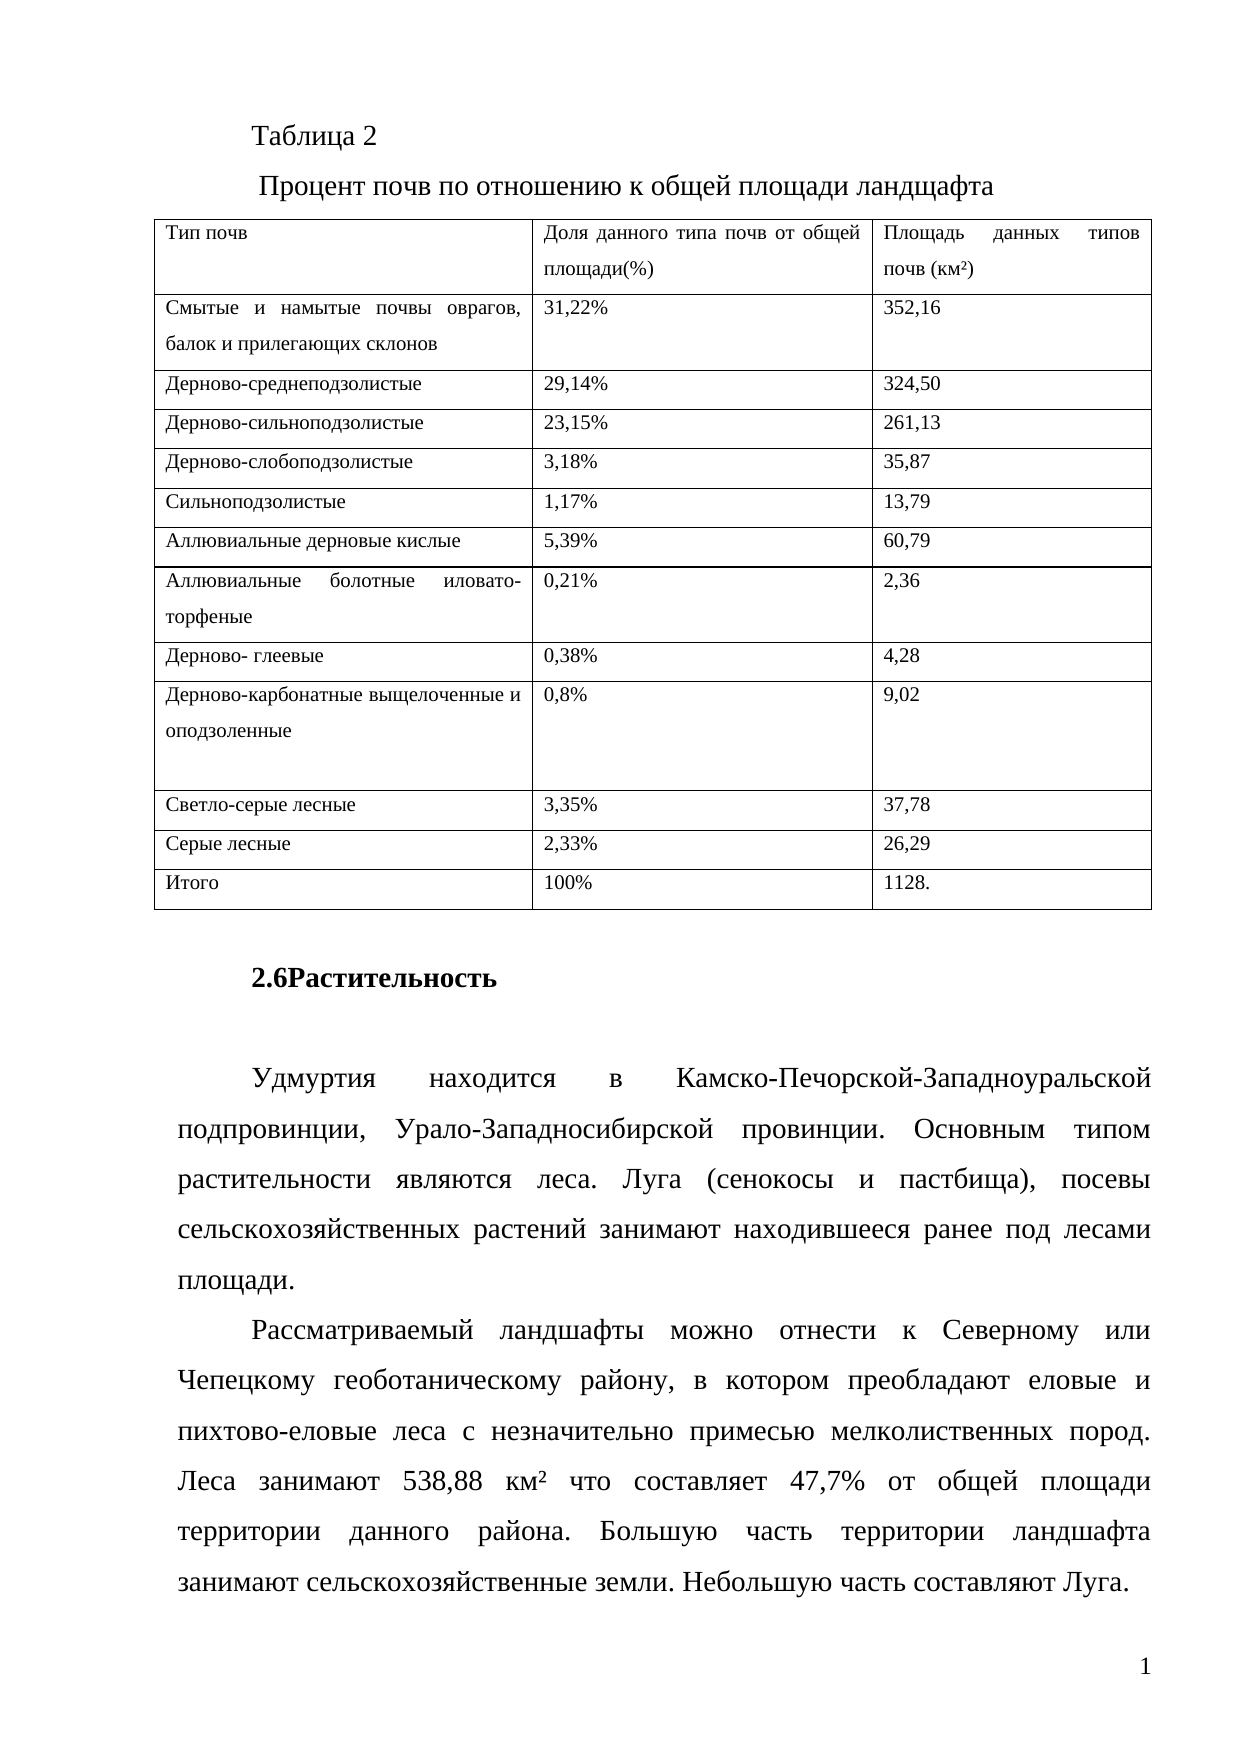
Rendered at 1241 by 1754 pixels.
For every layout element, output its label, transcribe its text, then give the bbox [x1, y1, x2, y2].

table_cell Сильноподзолистые [155, 489, 532, 527]
table_cell 100% [533, 870, 872, 908]
table_cell Серые лесные [155, 831, 532, 869]
text Процент почв по отношению к общей площади ландщафта [177, 168, 1152, 202]
table_cell Смытые и намытые почвы оврагов, балок и прилегающих склонов [155, 295, 532, 369]
table_header Доля данного типа почв от общей площади(%) [533, 220, 872, 294]
table_cell 3,35% [533, 791, 872, 830]
table_cell 26,29 [873, 831, 1151, 869]
table_cell 13,79 [873, 489, 1151, 527]
table_cell 2,33% [533, 831, 872, 869]
table_cell 1128. [873, 870, 1151, 908]
table_cell Светло-серые лесные [155, 791, 532, 830]
table_cell Итого [155, 870, 532, 908]
table_cell 324,50 [873, 371, 1151, 409]
table_cell 0,21% [533, 568, 872, 642]
table_cell Аллювиальные болотные иловато-торфеные [155, 568, 532, 642]
table_cell Дерново- глеевые [155, 643, 532, 681]
table_cell Дерново-среднеподзолистые [155, 371, 532, 409]
table_cell Дерново-карбонатные выщелоченные и оподзоленные [155, 682, 532, 790]
table_cell Дерново-слобоподзолистые [155, 449, 532, 488]
table_cell 261,13 [873, 410, 1151, 448]
table_cell Аллювиальные дерновые кислые [155, 528, 532, 566]
table_cell 60,79 [873, 528, 1151, 566]
table_cell 37,78 [873, 791, 1151, 830]
table_cell 29,14% [533, 371, 872, 409]
table_cell 1,17% [533, 489, 872, 527]
table_cell 4,28 [873, 643, 1151, 681]
table_cell 0,8% [533, 682, 872, 790]
table_cell Дерново-сильноподзолистые [155, 410, 532, 448]
text 2.6Растительность [177, 960, 1152, 993]
text Удмуртия находится в Камско-Печорской-Западноуральской подпровинции, Урало-Западносибирской провинции. Основным типом растительности являются леса. Луга (сенокосы и пастбища), посевы сельскохозяйственных растений занимают находившееся ранее под лесами площади. [177, 1061, 1152, 1295]
table_cell 23,15% [533, 410, 872, 448]
text Рассматриваемый ландшафты можно отнести к Северному или Чепецкому геоботаническому району, в котором преобладают еловые и пихтово-еловые леса с незначительно примесью мелколиственных пород. Леса занимают 538,88 км² что составляет 47,7% от общей площади территории данного района. Большую часть территории ландшафта занимают сельскохозяйственные земли. Небольшую часть составляют Луга. [177, 1312, 1152, 1597]
table_cell 35,87 [873, 449, 1151, 488]
text Таблица 2 [177, 118, 1152, 152]
table_cell 9,02 [873, 682, 1151, 790]
table_cell 2,36 [873, 568, 1151, 642]
table_cell 3,18% [533, 449, 872, 488]
table_header Площадь данных типов почв (км²) [873, 220, 1151, 294]
table_cell 31,22% [533, 295, 872, 369]
table_cell 352,16 [873, 295, 1151, 369]
table_header Тип почв [155, 220, 532, 294]
table_cell 5,39% [533, 528, 872, 566]
table_cell 0,38% [533, 643, 872, 681]
